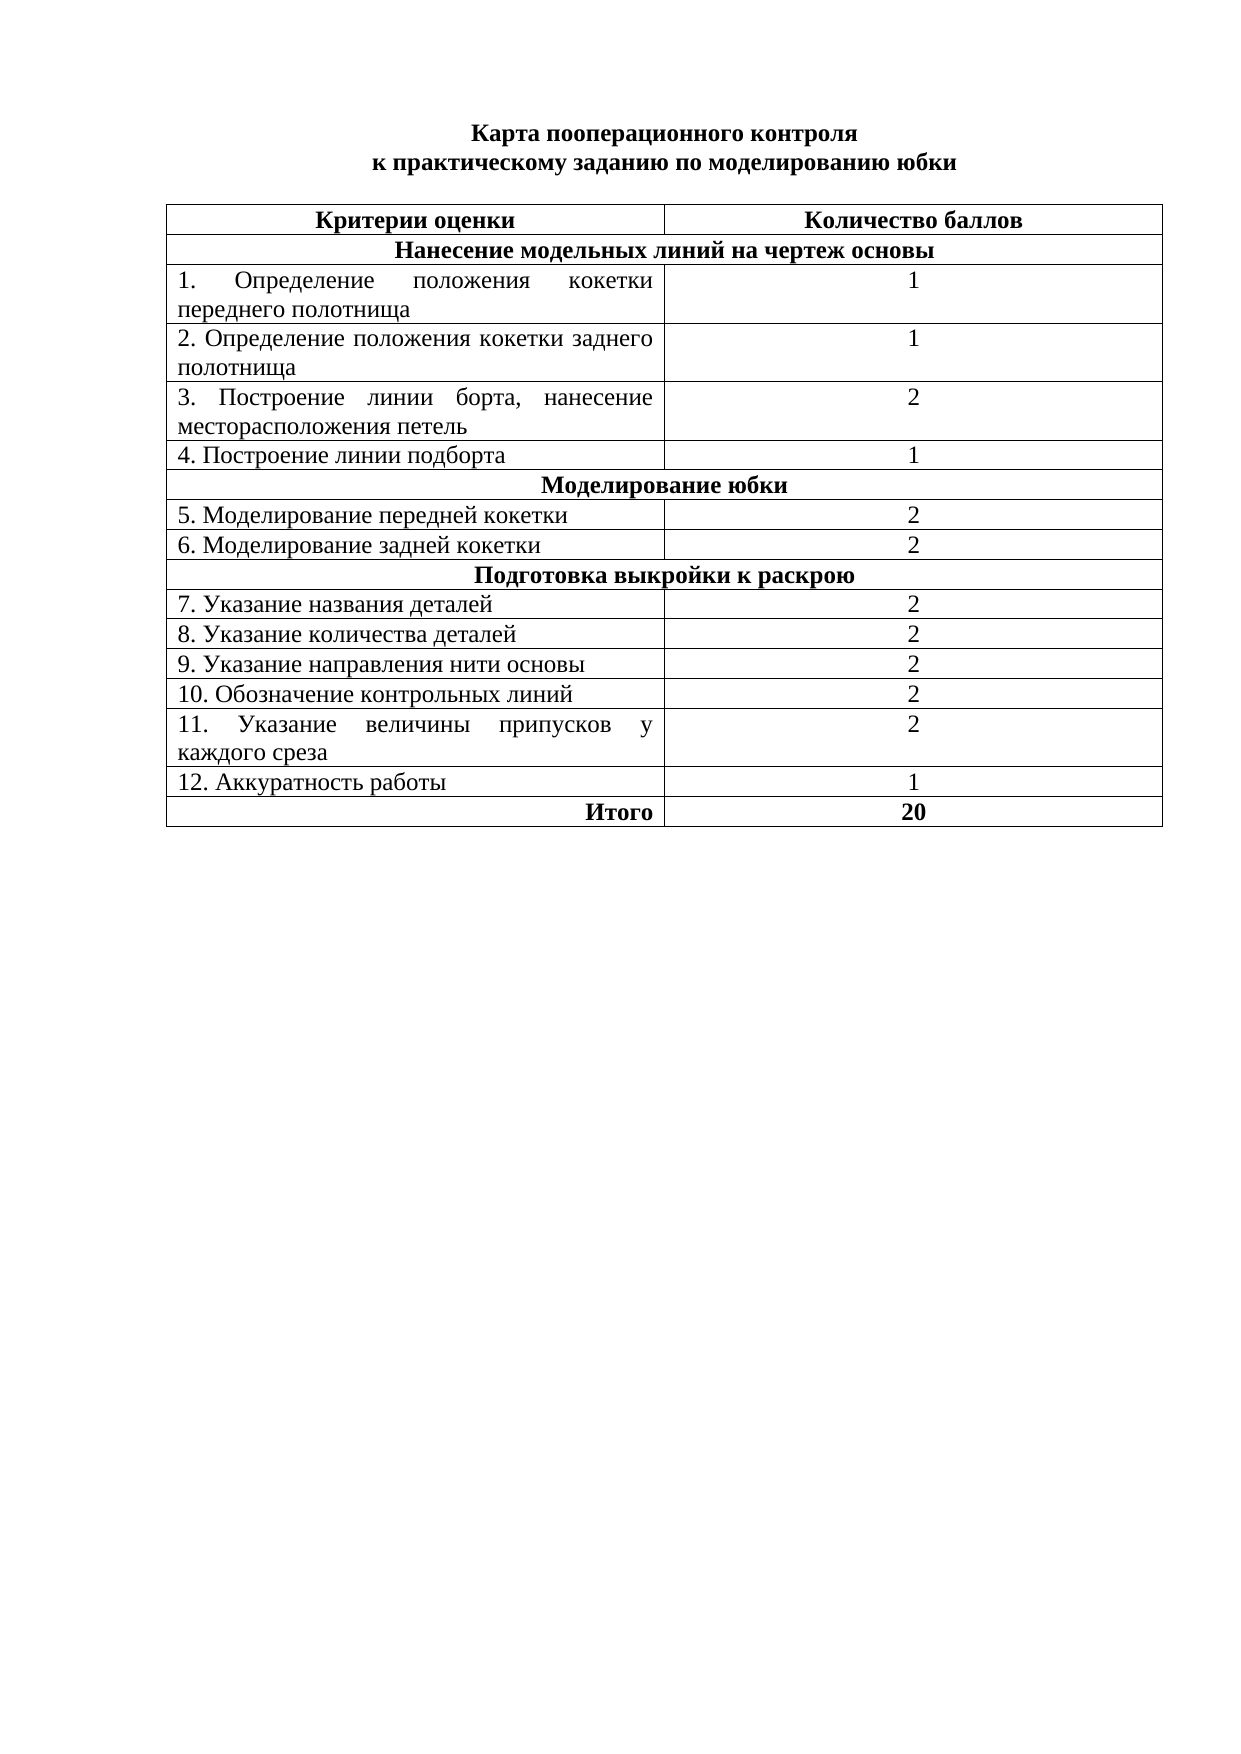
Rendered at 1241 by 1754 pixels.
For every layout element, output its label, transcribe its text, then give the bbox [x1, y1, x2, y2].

table_cell 5. Моделирование передней кокетки [167, 500, 664, 529]
table_cell 2 [665, 679, 1162, 708]
table_cell 9. Указание направления нити основы [167, 649, 664, 678]
table_cell 1 [665, 441, 1162, 469]
table_cell 20 [665, 797, 1162, 826]
table_cell 1 [665, 265, 1162, 322]
table_cell Моделирование юбки [167, 470, 1162, 499]
table_cell 2. Определение положения кокетки заднего полотнища [167, 324, 664, 381]
table_cell 2 [665, 590, 1162, 618]
table_cell Нанесение модельных линий на чертеж основы [167, 235, 1162, 264]
table_cell 2 [665, 500, 1162, 529]
text к практическому заданию по моделированию юбки [177, 147, 1152, 176]
table_cell 1 [665, 767, 1162, 796]
text Карта пооперационного контроля [177, 118, 1152, 147]
table_cell 3. Построение линии борта, нанесение месторасположения петель [167, 382, 664, 439]
table_cell 10. Обозначение контрольных линий [167, 679, 664, 708]
table_cell 2 [665, 649, 1162, 678]
table_cell 12. Аккуратность работы [167, 767, 664, 796]
table_cell 7. Указание названия деталей [167, 590, 664, 618]
table_cell 6. Моделирование задней кокетки [167, 530, 664, 559]
table_header Количество баллов [665, 205, 1162, 234]
table_cell 2 [665, 530, 1162, 559]
table_cell Итого [167, 797, 664, 826]
table_cell 1. Определение положения кокетки переднего полотнища [167, 265, 664, 322]
table_cell 4. Построение линии подборта [167, 441, 664, 469]
table_cell 2 [665, 619, 1162, 648]
table_cell 2 [665, 382, 1162, 439]
table_cell 2 [665, 709, 1162, 766]
table_cell 11. Указание величины припусков у каждого среза [167, 709, 664, 766]
table_cell Подготовка выкройки к раскрою [167, 560, 1162, 588]
table_cell 8. Указание количества деталей [167, 619, 664, 648]
table_cell 1 [665, 324, 1162, 381]
table_header Критерии оценки [167, 205, 664, 234]
